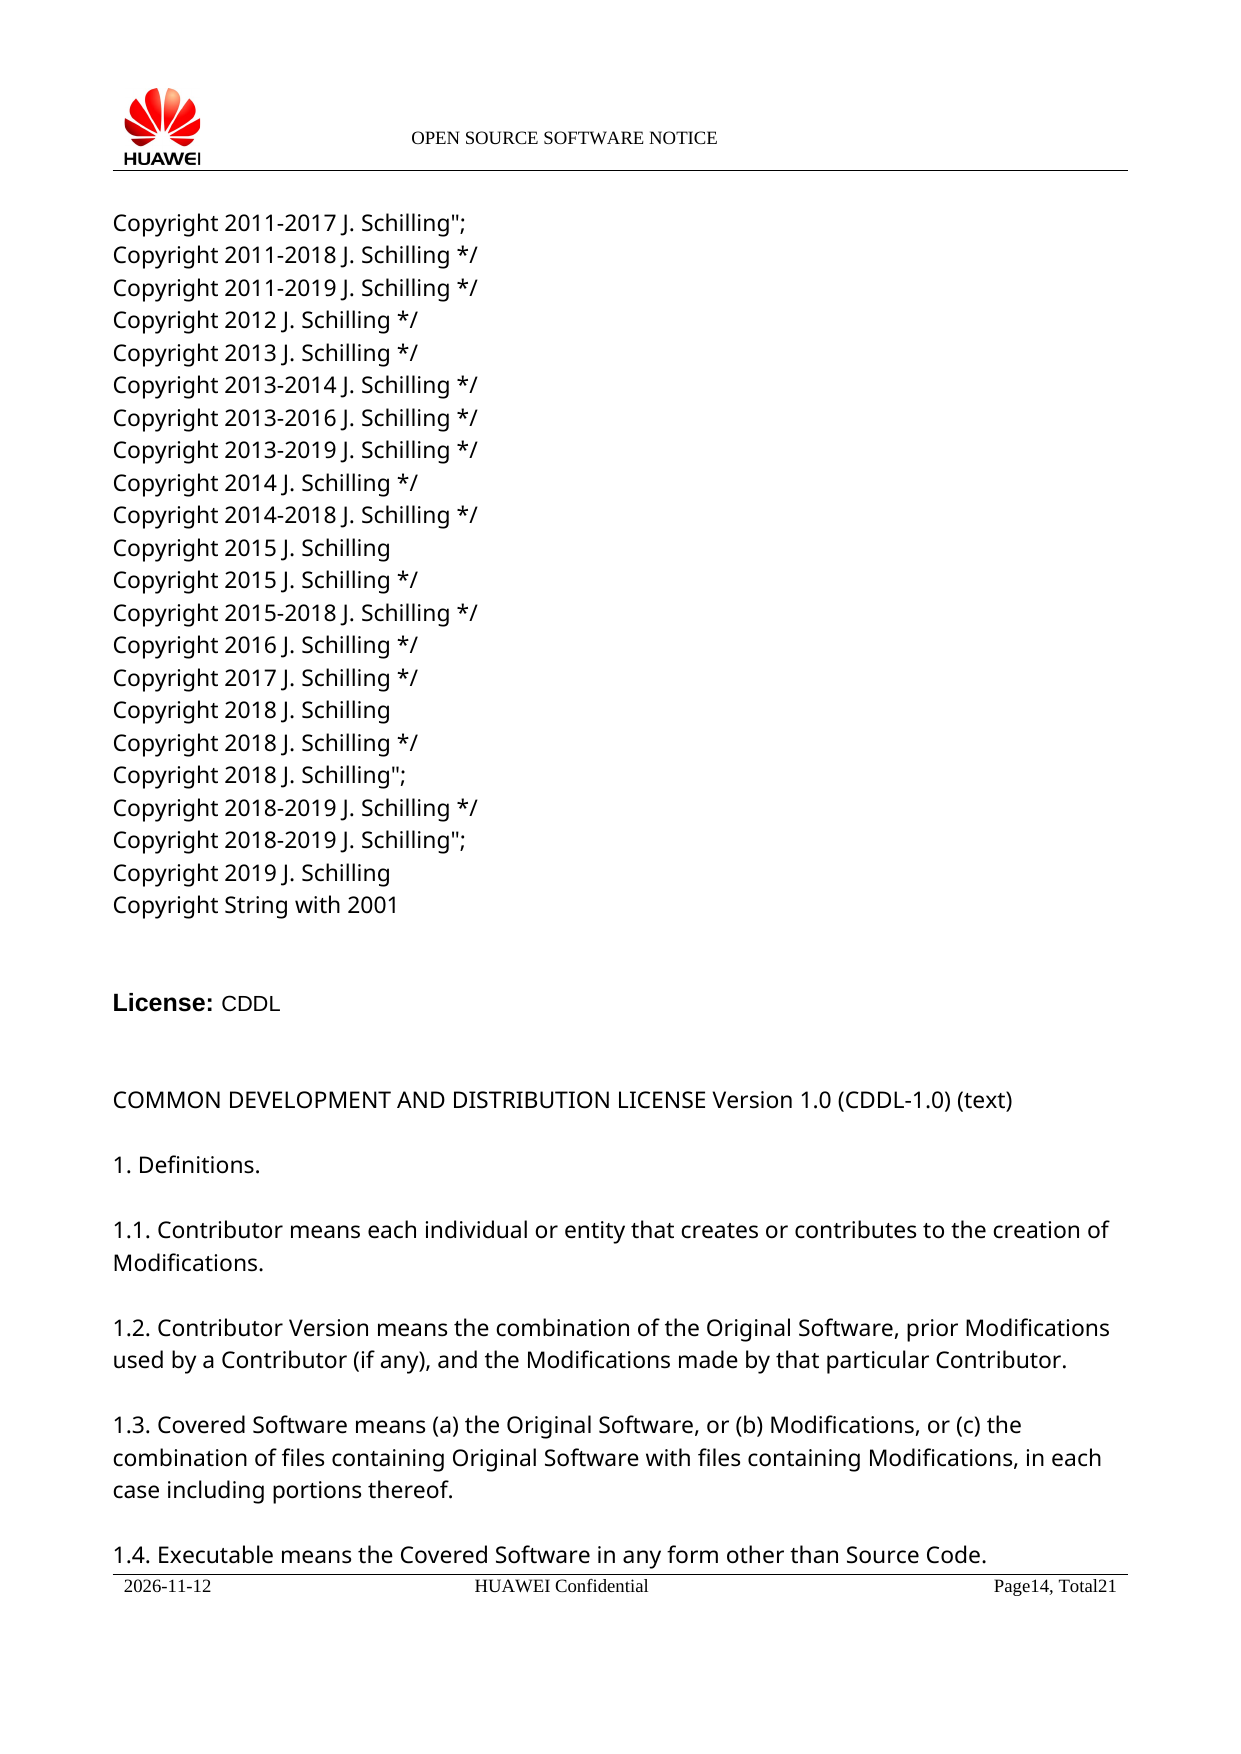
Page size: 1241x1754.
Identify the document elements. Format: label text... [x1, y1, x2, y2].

text Copyright 2018 J. Schilling [112, 694, 1128, 726]
text Copyright 2015 J. Schilling */ [112, 564, 1128, 596]
text Copyright 2018 J. Schilling"; [112, 759, 1128, 791]
text Copyright 2015 J. Schilling [112, 531, 1128, 564]
text Copyright String with 2001 [112, 889, 1128, 921]
text Copyright 2013-2014 J. Schilling */ [112, 369, 1128, 401]
text 1.3. Covered Software means (a) the Original Software, or (b) Modifications, or (c) the combination of files containing Original Software with files containing Modifications, in each case including portions thereof. [112, 1409, 1128, 1506]
text Copyright 2014 J. Schilling */ [112, 466, 1128, 499]
text Copyright 2012 J. Schilling */ [112, 304, 1128, 336]
text License: CDDL [112, 986, 1128, 1019]
text COMMON DEVELOPMENT AND DISTRIBUTION LICENSE Version 1.0 (CDDL-1.0) (text) [112, 1084, 1128, 1116]
text Copyright 2011-2019 J. Schilling */ [112, 271, 1128, 304]
text Copyright 2018-2019 J. Schilling */ [112, 791, 1128, 824]
text 1.4. Executable means the Covered Software in any form other than Source Code. [112, 1539, 1128, 1571]
text 1. Definitions. [112, 1149, 1128, 1181]
text Copyright 2013-2016 J. Schilling */ [112, 401, 1128, 434]
text Copyright 2017 J. Schilling */ [112, 661, 1128, 694]
text 1.2. Contributor Version means the combination of the Original Software, prior Modifications used by a Contributor (if any), and the Modifications made by that particular Contributor. [112, 1311, 1128, 1376]
text Copyright 2013-2019 J. Schilling */ [112, 434, 1128, 466]
text Copyright 2015-2018 J. Schilling */ [112, 596, 1128, 629]
text Copyright 2018 J. Schilling */ [112, 726, 1128, 759]
text Copyright 2016 J. Schilling */ [112, 629, 1128, 661]
picture [124, 88, 201, 165]
text Copyright 2011-2018 J. Schilling */ [112, 239, 1128, 271]
text 1.1. Contributor means each individual or entity that creates or contributes to the creation of Modifications. [112, 1214, 1128, 1279]
text Copyright 2014-2018 J. Schilling */ [112, 499, 1128, 531]
text Copyright 2011-2017 J. Schilling"; [112, 206, 1128, 239]
text Copyright 2018-2019 J. Schilling"; [112, 824, 1128, 856]
text Copyright 2019 J. Schilling [112, 856, 1128, 889]
text Copyright 2013 J. Schilling */ [112, 336, 1128, 369]
